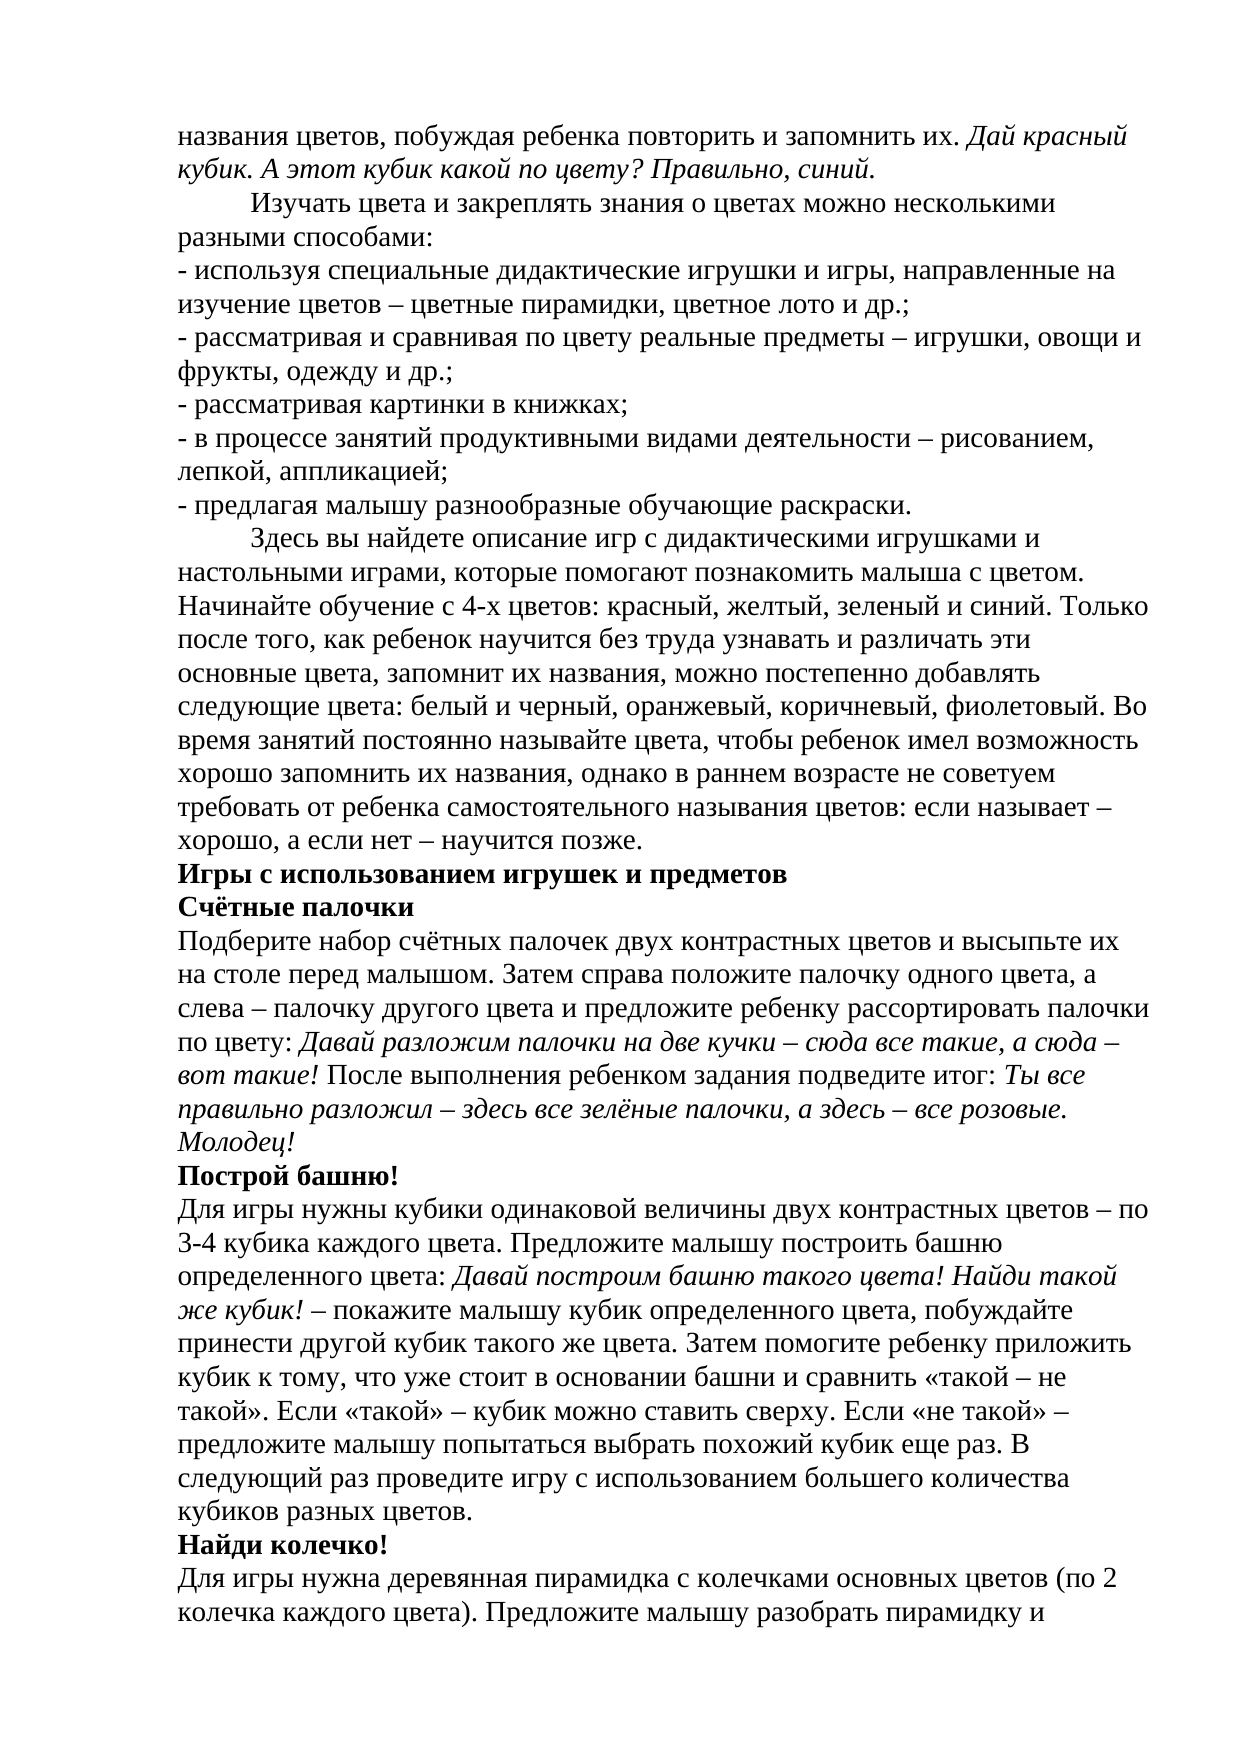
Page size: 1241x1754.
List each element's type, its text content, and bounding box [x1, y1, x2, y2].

text - рассматривая и сравнивая по цвету реальные предметы – игрушки, овощи и фрукты, одежду и др.; [177, 319, 1152, 386]
text Найди колечко! [177, 1527, 1152, 1560]
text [177, 1560, 1152, 1627]
text - используя специальные дидактические игрушки и игры, направленные на изучение цветов – цветные пирамидки, цветное лото и др.; [177, 252, 1152, 319]
text Игры с использованием игрушек и предметов [177, 856, 1152, 889]
text Подберите набор счётных палочек двух контрастных цветов и высыпьте их на столе перед малышом. Затем справа положите палочку одного цвета, а слева – палочку другого цвета и предложите ребенку рассортировать палочки по цвету: Давай разложим палочки на две кучки – сюда все такие, а сюда – вот такие! После выполнения ребенком задания подведите итог: Ты все правильно разложил – здесь все зелёные палочки, а здесь – все розовые. Молодец! [177, 923, 1152, 1158]
text - рассматривая картинки в книжках; [177, 386, 1152, 420]
text Счётные палочки [177, 889, 1152, 923]
text Построй башню! [177, 1158, 1152, 1191]
text - в процессе занятий продуктивными видами деятельности – рисованием, лепкой, аппликацией; [177, 420, 1152, 487]
text Изучать цвета и закреплять знания о цветах можно несколькими разными способами: [177, 185, 1152, 252]
text Для игры нужны кубики одинаковой величины двух контрастных цветов – по 3-4 кубика каждого цвета. Предложите малышу построить башню определенного цвета: Давай построим башню такого цвета! Найди такой же кубик! – покажите малышу кубик определенного цвета, побуждайте принести другой кубик такого же цвета. Затем помогите ребенку приложить кубик к тому, что уже стоит в основании башни и сравнить «такой – не такой». Если «такой» – кубик можно ставить сверху. Если «не такой» – предложите малышу попытаться выбрать похожий кубик еще раз. В следующий раз проведите игру с использованием большего количества кубиков разных цветов. [177, 1191, 1152, 1527]
text Здесь вы найдете описание игр с дидактическими игрушками и настольными играми, которые помогают познакомить малыша с цветом. Начинайте обучение с 4-х цветов: красный, желтый, зеленый и синий. Только после того, как ребенок научится без труда узнавать и различать эти основные цвета, запомнит их названия, можно постепенно добавлять следующие цвета: белый и черный, оранжевый, коричневый, фиолетовый. Во время занятий постоянно называйте цвета, чтобы ребенок имел возможность хорошо запомнить их названия, однако в раннем возрасте не советуем требовать от ребенка самостоятельного называния цветов: если называет – хорошо, а если нет – научится позже. [177, 521, 1152, 856]
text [177, 118, 1152, 185]
text - предлагая малышу разнообразные обучающие раскраски. [177, 487, 1152, 521]
